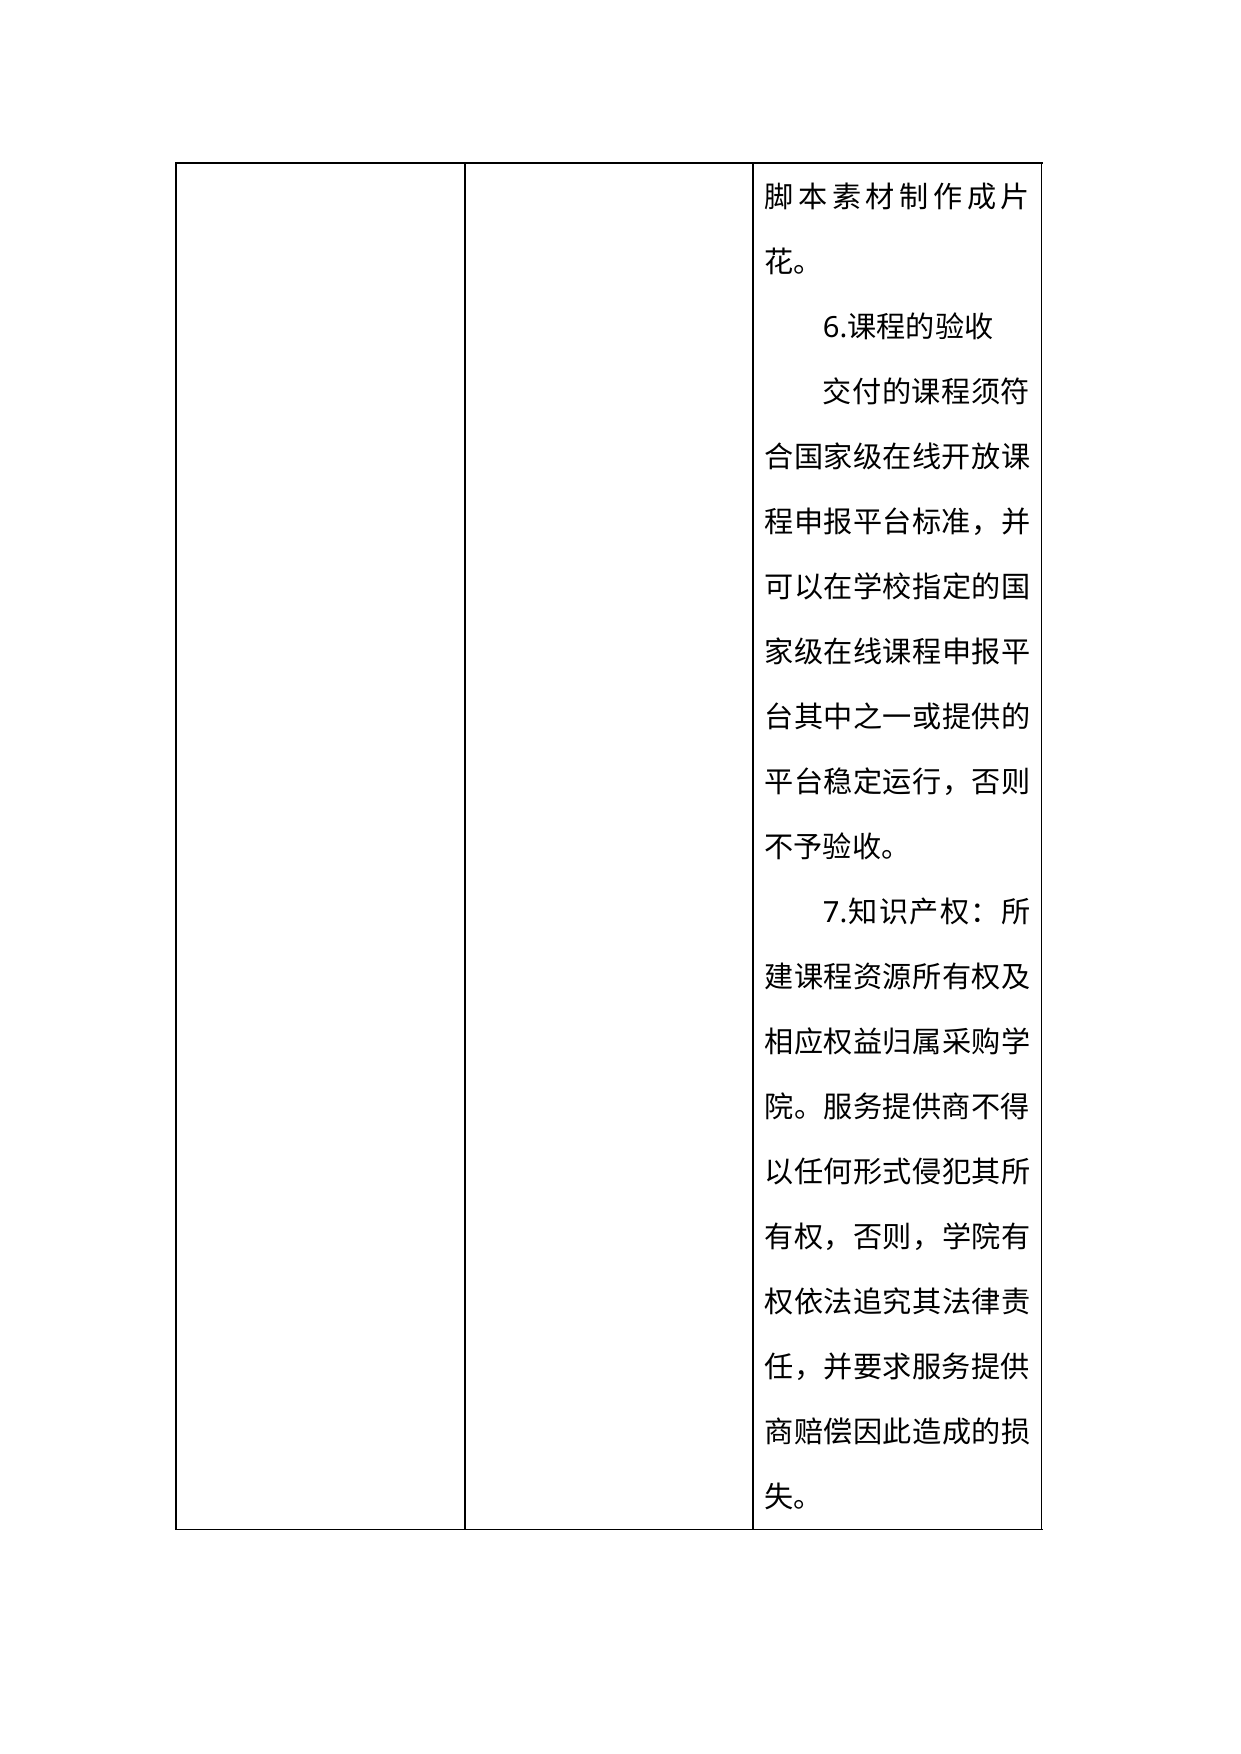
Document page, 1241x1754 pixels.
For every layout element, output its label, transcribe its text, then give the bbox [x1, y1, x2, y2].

table_cell [466, 164, 752, 1528]
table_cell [754, 164, 1041, 1528]
table_cell 1 [177, 164, 464, 1528]
